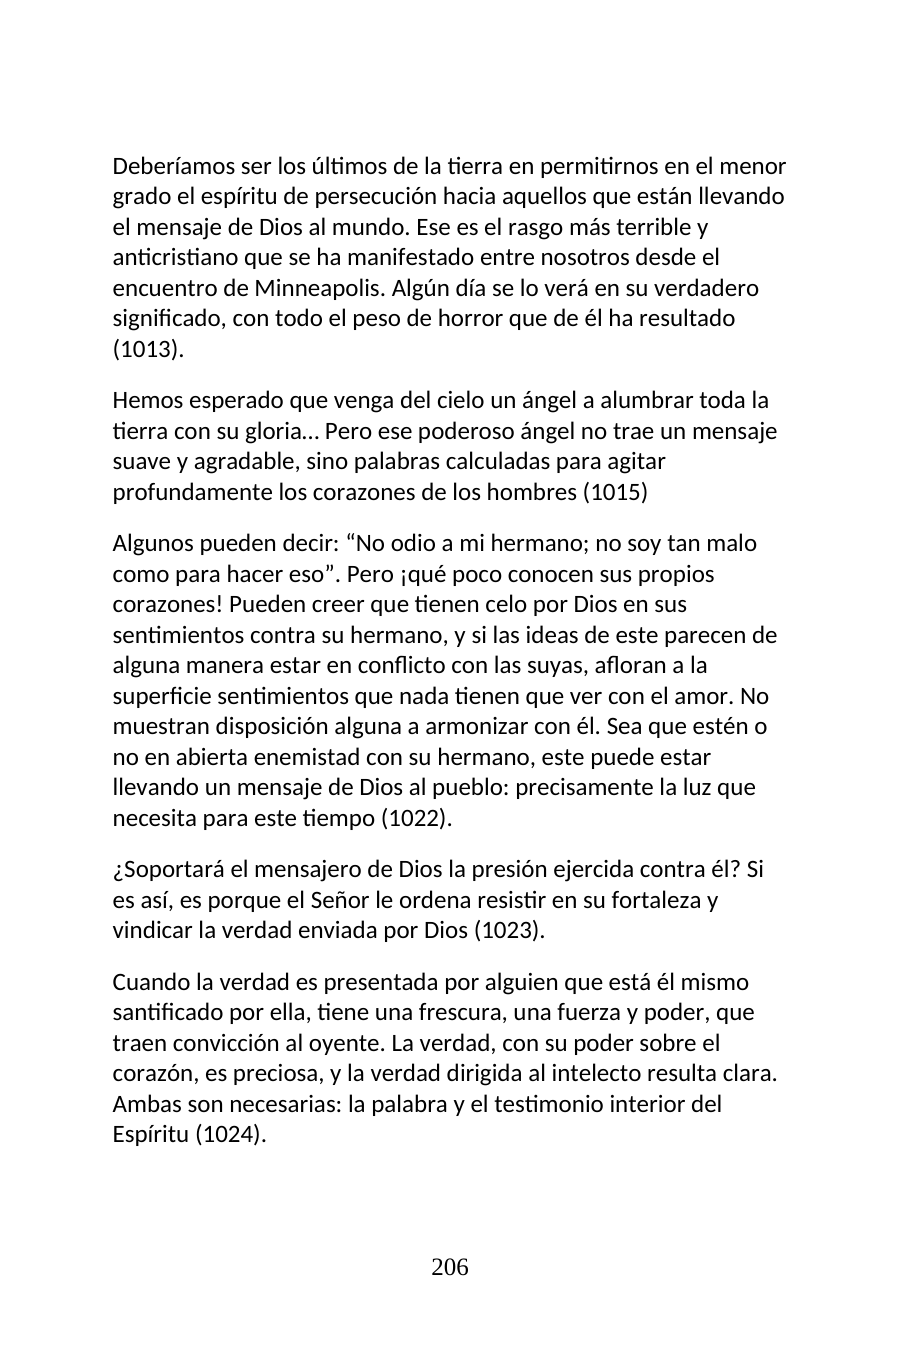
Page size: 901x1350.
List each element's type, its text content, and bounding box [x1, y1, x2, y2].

text Hemos esperado que venga del cielo un ángel a alumbrar toda la tierra con su gloria… Pero ese poderoso ángel no trae un mensaje suave y agradable, sino palabras calculadas para agitar profundamente los corazones de los hombres (1015) [112, 384, 788, 507]
text Deberíamos ser los últimos de la tierra en permitirnos en el menor grado el espíritu de persecución hacia aquellos que están llevando el mensaje de Dios al mundo. Ese es el rasgo más terrible y anticristiano que se ha manifestado entre nosotros desde el encuentro de Minneapolis. Algún día se lo verá en su verdadero significado, con todo el peso de horror que de él ha resultado (1013). [112, 150, 788, 364]
text Cuando la verdad es presentada por alguien que está él mismo santificado por ella, tiene una frescura, una fuerza y poder, que traen convicción al oyente. La verdad, con su poder sobre el corazón, es preciosa, y la verdad dirigida al intelecto resulta clara. Ambas son necesarias: la palabra y el testimonio interior del Espíritu (1024). [112, 966, 788, 1149]
text ¿Soportará el mensajero de Dios la presión ejercida contra él? Si es así, es porque el Señor le ordena resistir en su fortaleza y vindicar la verdad enviada por Dios (1023). [112, 853, 788, 945]
text Algunos pueden decir: “No odio a mi hermano; no soy tan malo como para hacer eso”. Pero ¡qué poco conocen sus propios corazones! Pueden creer que tienen celo por Dios en sus sentimientos contra su hermano, y si las ideas de este parecen de alguna manera estar en conflicto con las suyas, afloran a la superficie sentimientos que nada tienen que ver con el amor. No muestran disposición alguna a armonizar con él. Sea que estén o no en abierta enemistad con su hermano, este puede estar llevando un mensaje de Dios al pueblo: precisamente la luz que necesita para este tiempo (1022). [112, 527, 788, 833]
